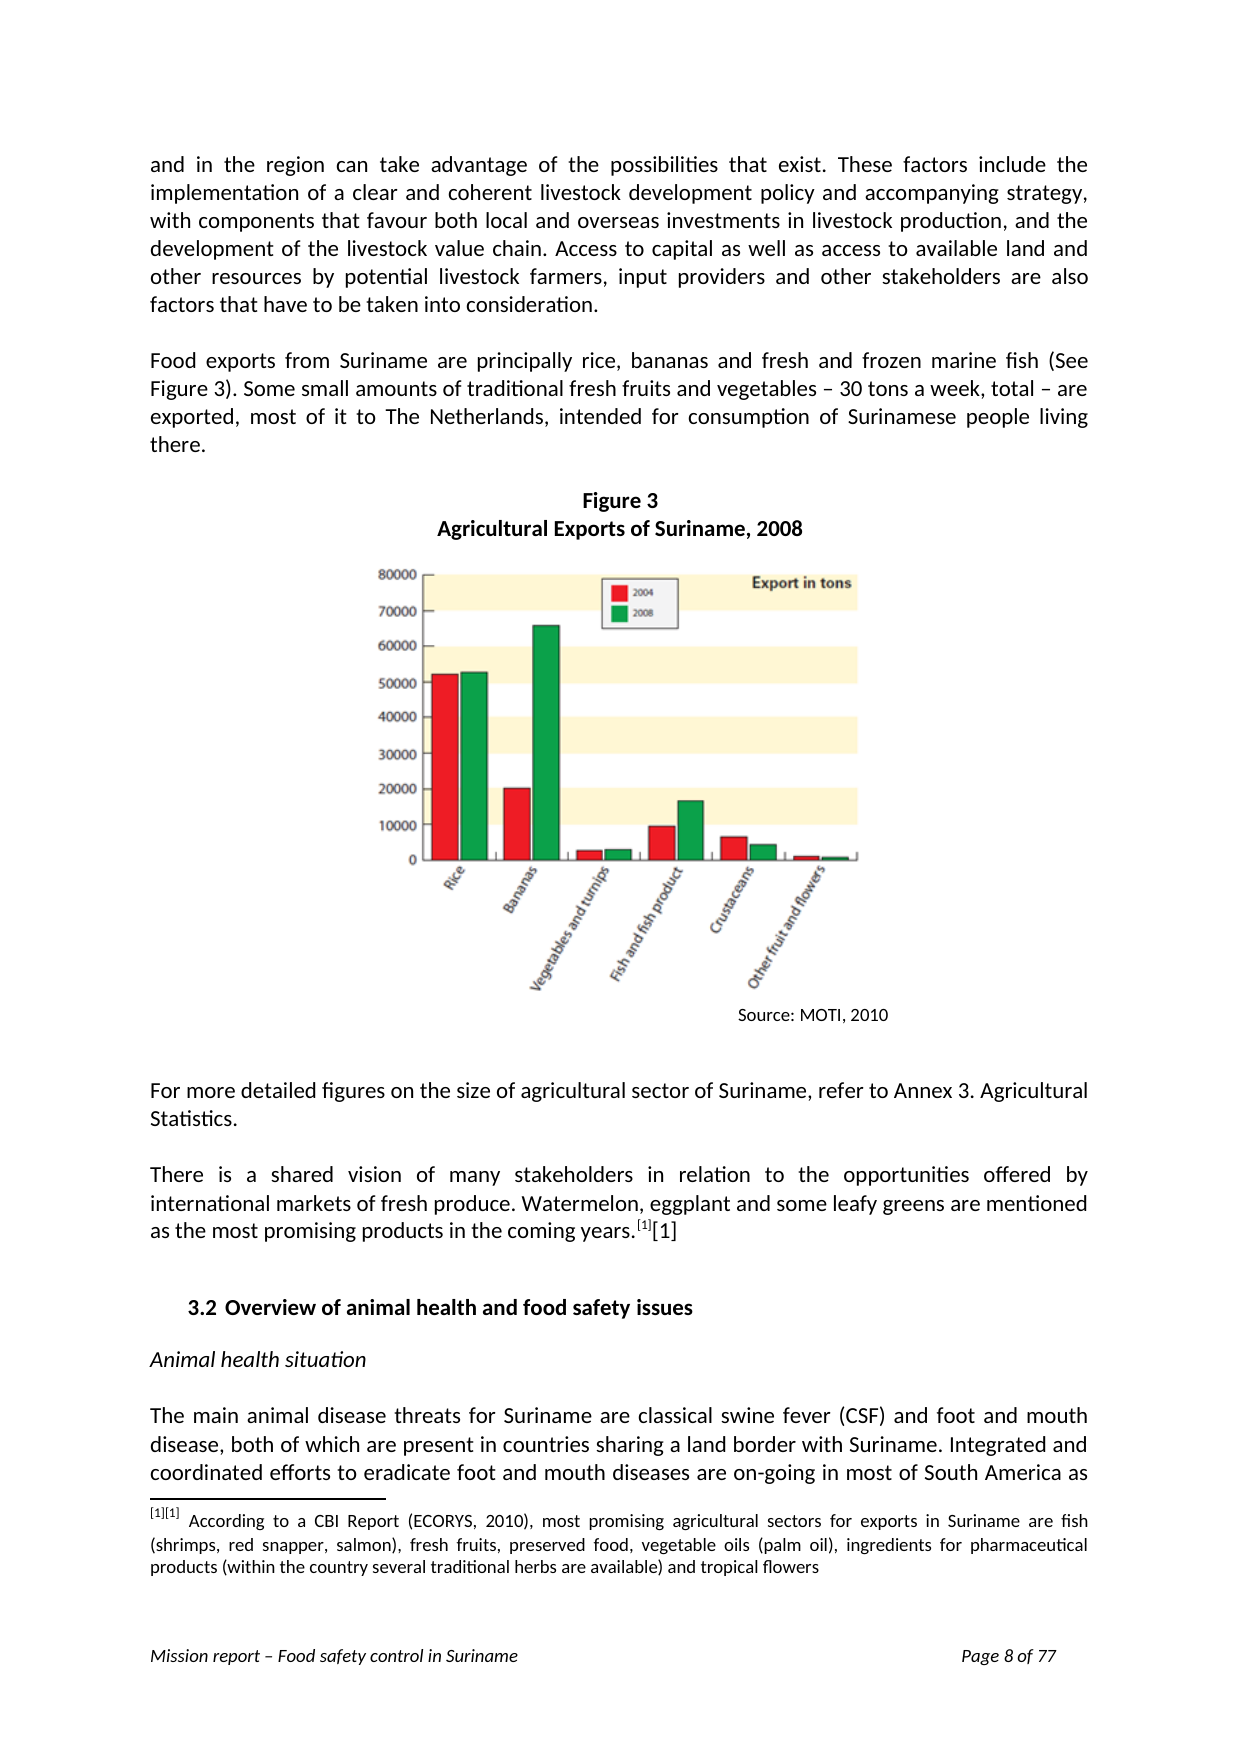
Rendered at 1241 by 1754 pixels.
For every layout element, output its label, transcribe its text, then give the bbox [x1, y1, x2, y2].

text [150, 1402, 1090, 1486]
text There is a shared vision of many stakeholders in relation to the opportunities offered by international markets of fresh produce. Watermelon, eggplant and some leafy greens are mentioned as the most promising products in the coming years.[1] [150, 1161, 1090, 1245]
text Source: MOTI, 2010 [150, 1003, 888, 1026]
text Agricultural Exports of Suriname, 2008 [150, 514, 1090, 542]
picture [361, 542, 879, 1003]
text For more detailed figures on the size of agricultural sector of Suriname, refer to Annex 3. Agricultural Statistics. [150, 1077, 1090, 1133]
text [150, 150, 1090, 318]
text Food exports from Suriname are principally rice, bananas and fresh and frozen marine fish (See Figure 3). Some small amounts of traditional fresh fruits and vegetables – 30 tons a week, total – are exported, most of it to The Netherlands, intended for consumption of Surinamese people living there. [150, 346, 1090, 458]
text Animal health situation [150, 1346, 1090, 1374]
subtitle 3.2 Overview of animal health and food safety issues [187, 1293, 1090, 1321]
text Figure 3 [150, 486, 1090, 514]
